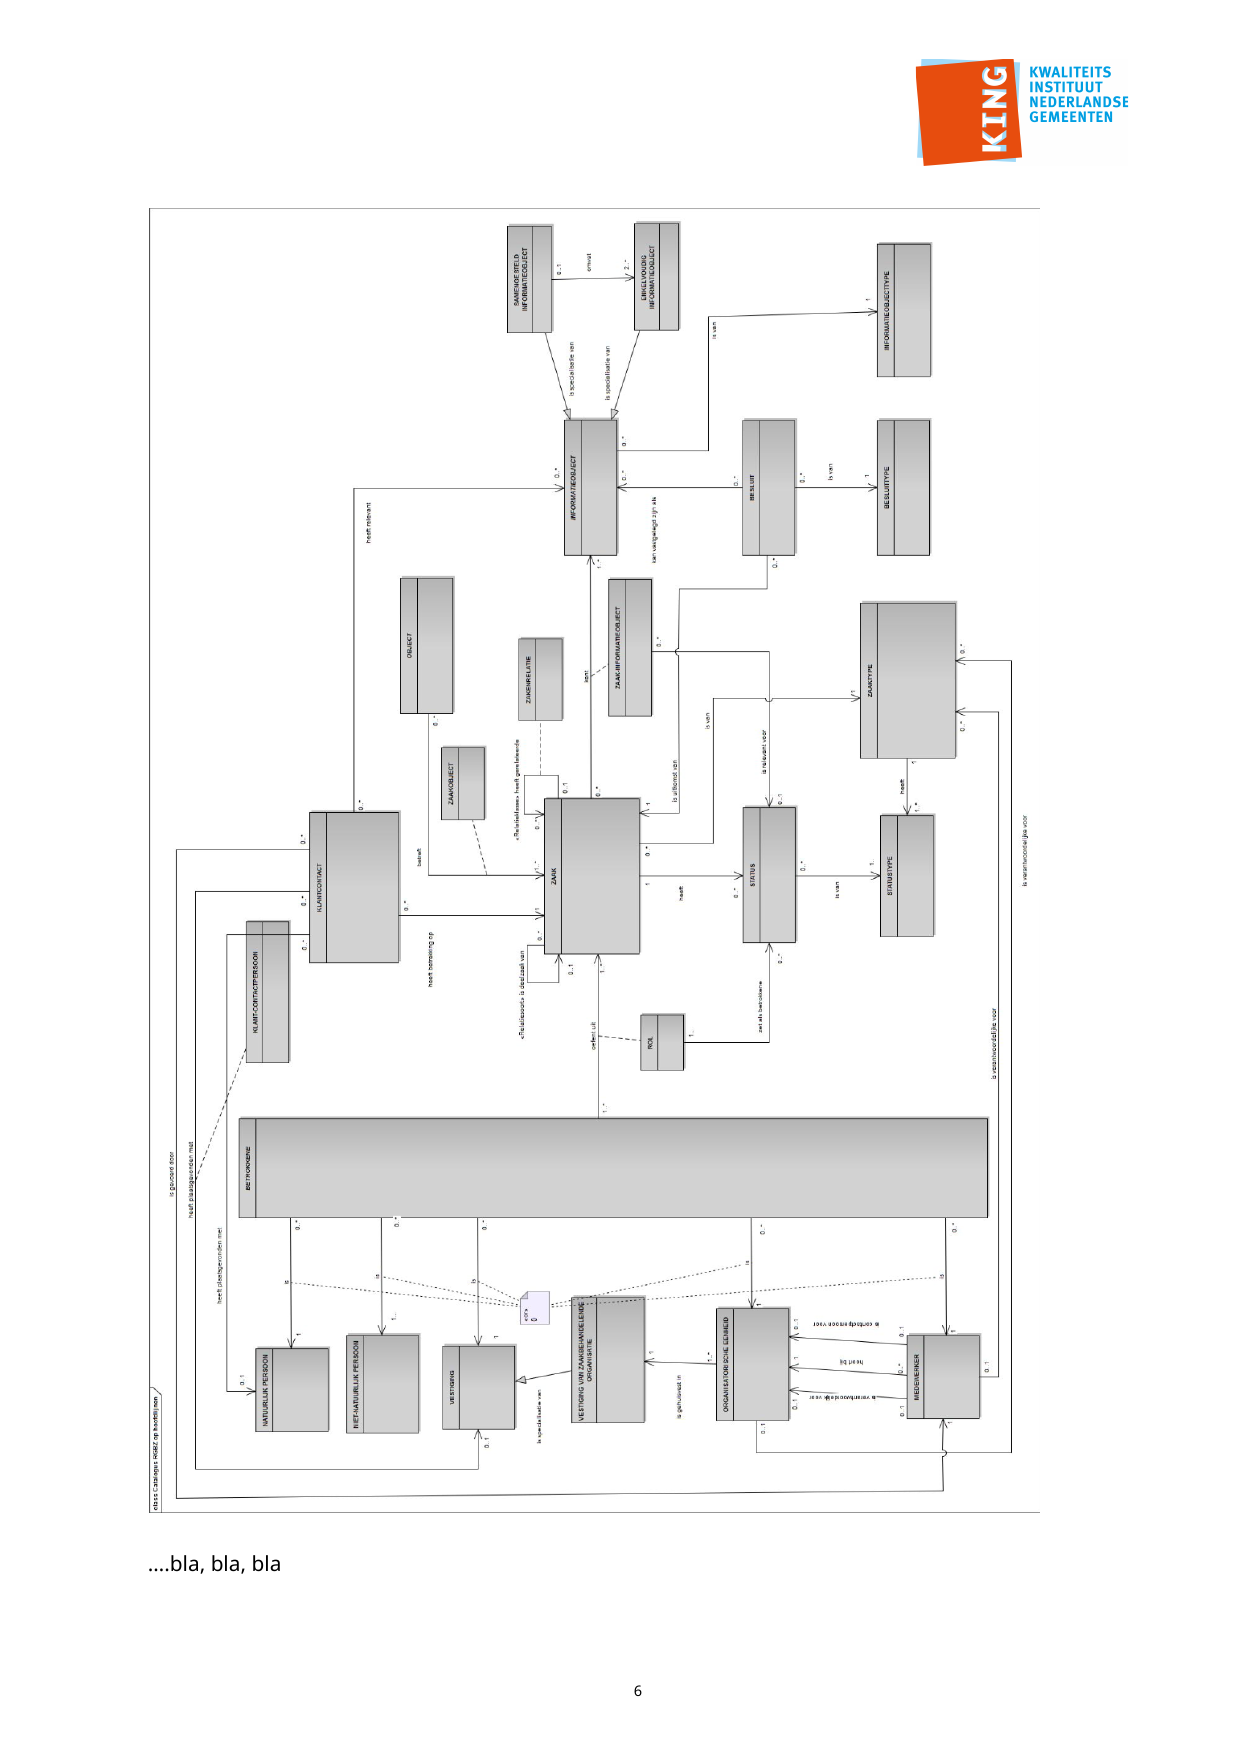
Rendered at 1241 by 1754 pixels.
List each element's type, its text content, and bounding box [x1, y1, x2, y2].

text ….bla, bla, bla [148, 1548, 1128, 1577]
picture [915, 59, 1129, 166]
picture [149, 209, 1039, 1512]
